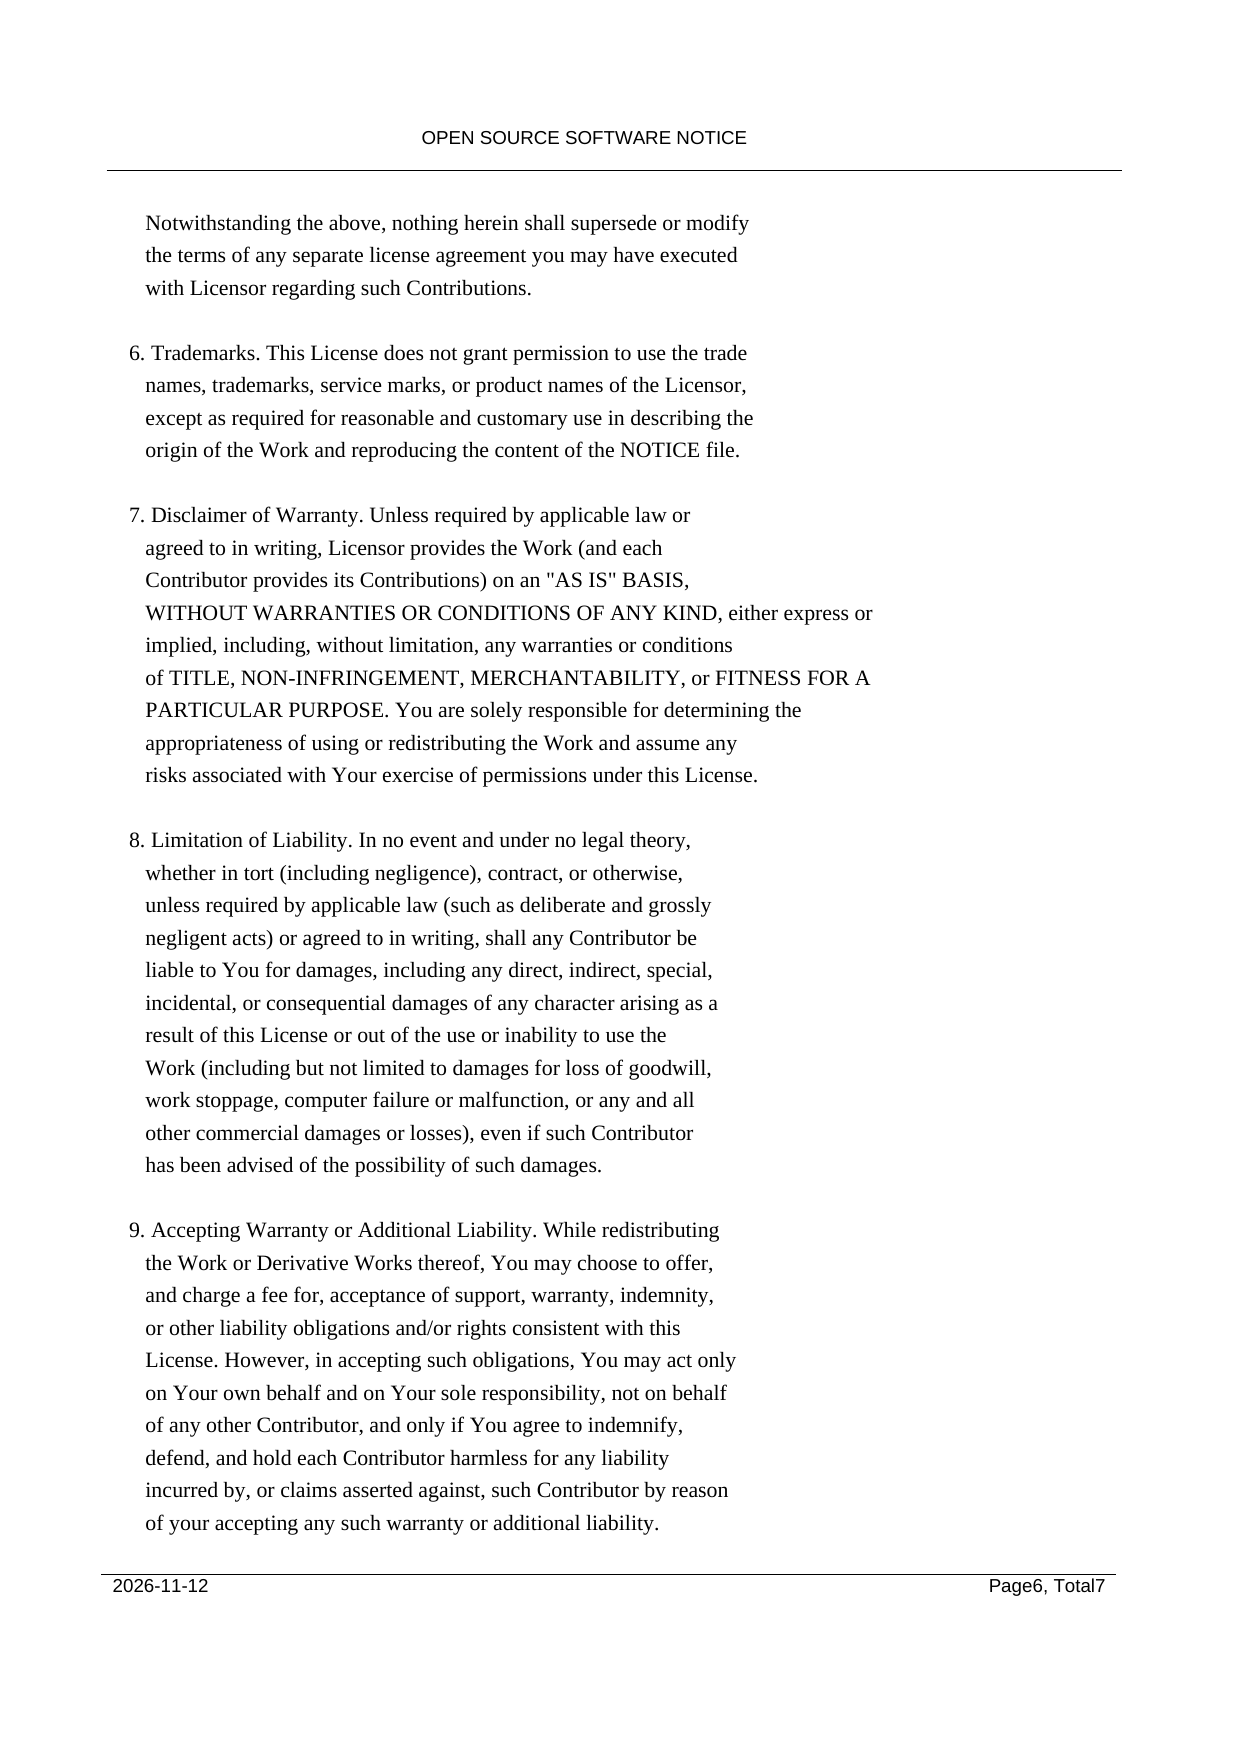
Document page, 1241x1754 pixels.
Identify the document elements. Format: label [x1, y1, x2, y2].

text [112, 206, 1128, 1539]
